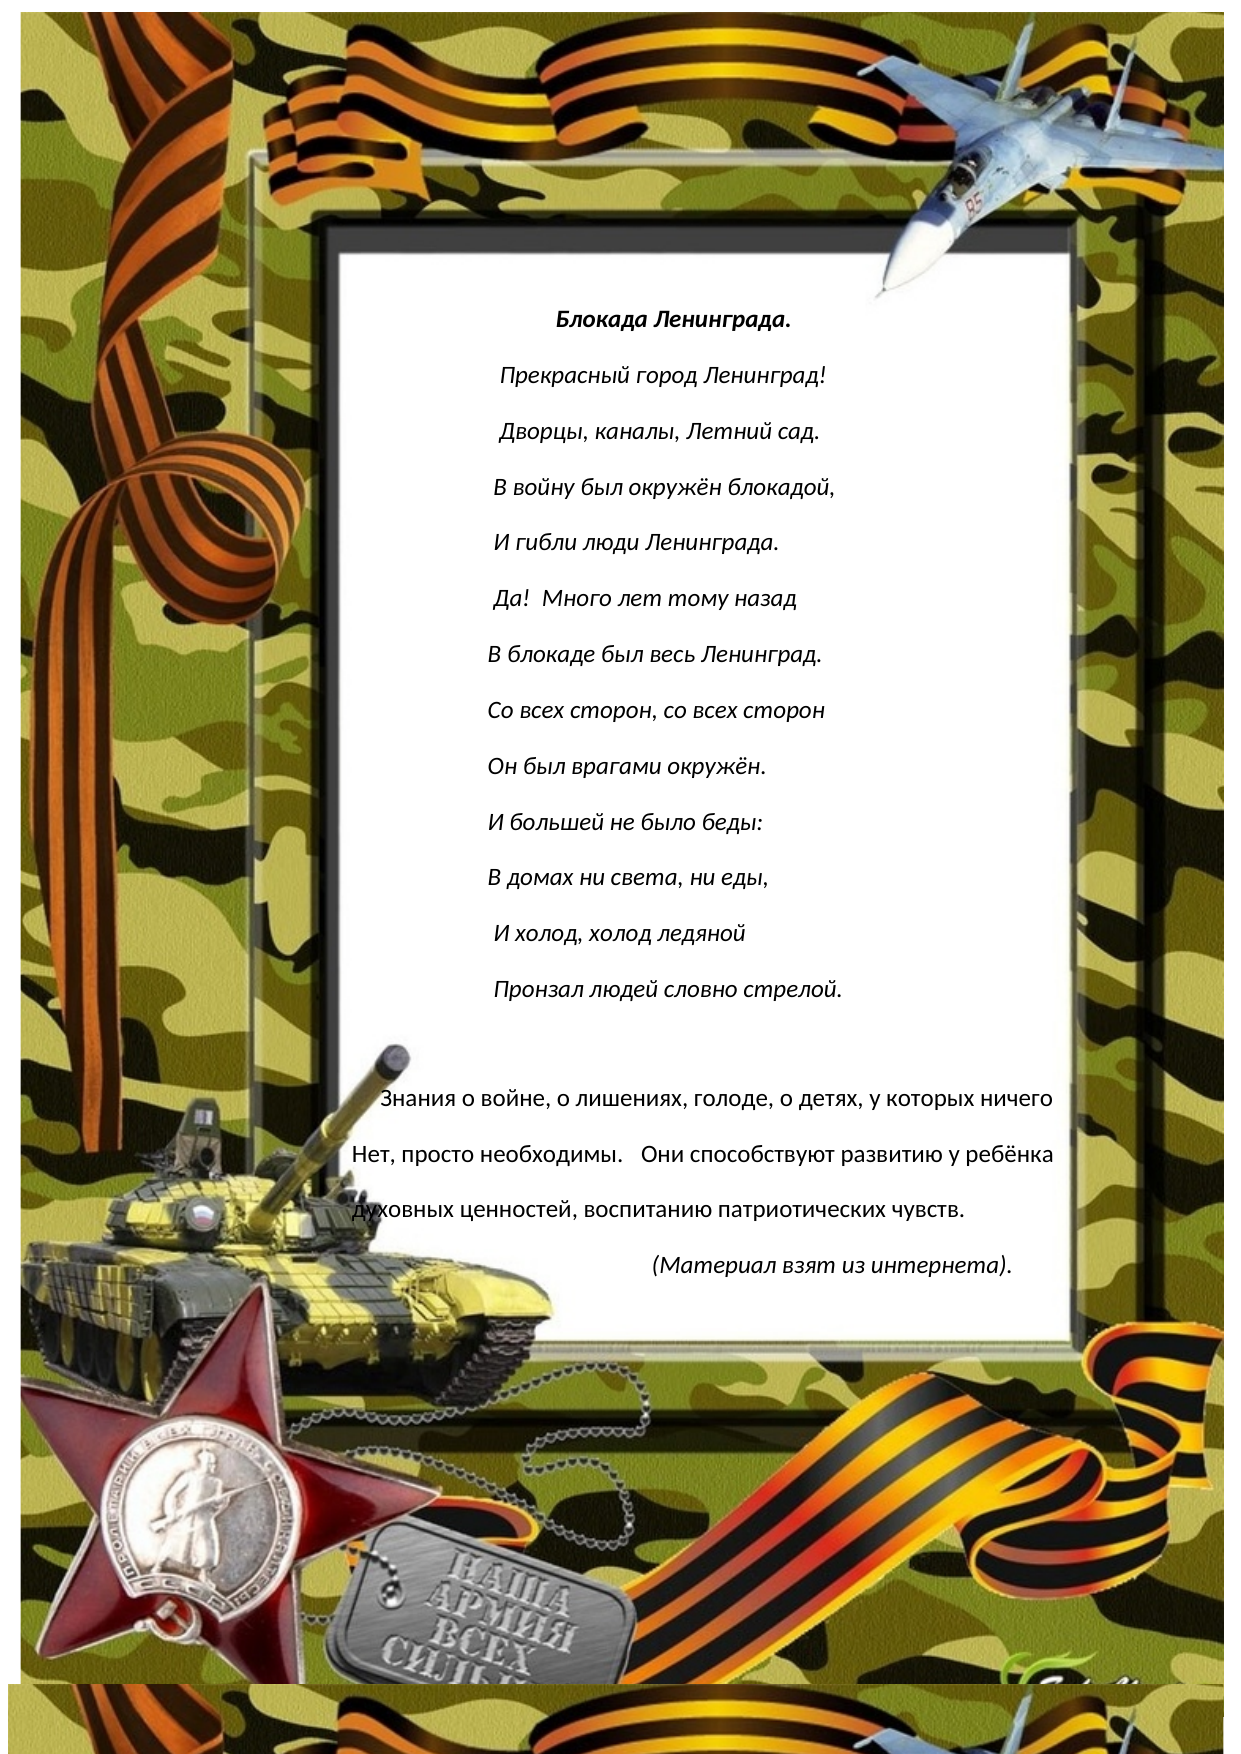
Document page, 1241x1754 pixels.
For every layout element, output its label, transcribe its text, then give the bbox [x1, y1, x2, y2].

text Пронзал людей словно стрелой. [29, 973, 1211, 1004]
picture [8, 12, 1224, 1754]
text В войну был окружён блокадой, [29, 471, 1211, 501]
text Прекрасный город Ленинград! [29, 359, 1211, 389]
text И большей не было беды: [29, 806, 1211, 836]
text Нет, просто необходимы. Они способствуют развитию у ребёнка [29, 1138, 1211, 1168]
text Он был врагами окружён. [29, 750, 1211, 780]
text (Материал взят из интернета). [29, 1249, 1211, 1280]
text Знания о войне, о лишениях, голоде, о детях, у которых ничего [29, 1082, 1211, 1112]
text И холод, холод ледяной [29, 917, 1211, 948]
text В домах ни света, ни еды, [29, 861, 1211, 892]
text Блокада Ленинграда. [29, 303, 1211, 334]
text Дворцы, каналы, Летний сад. [29, 415, 1211, 445]
text Да! Много лет тому назад [29, 582, 1211, 613]
text духовных ценностей, воспитанию патриотических чувств. [29, 1194, 1211, 1224]
text В блокаде был весь Ленинград. [29, 638, 1211, 669]
text И гибли люди Ленинграда. [29, 526, 1211, 557]
text Со всех сторон, со всех сторон [29, 694, 1211, 724]
